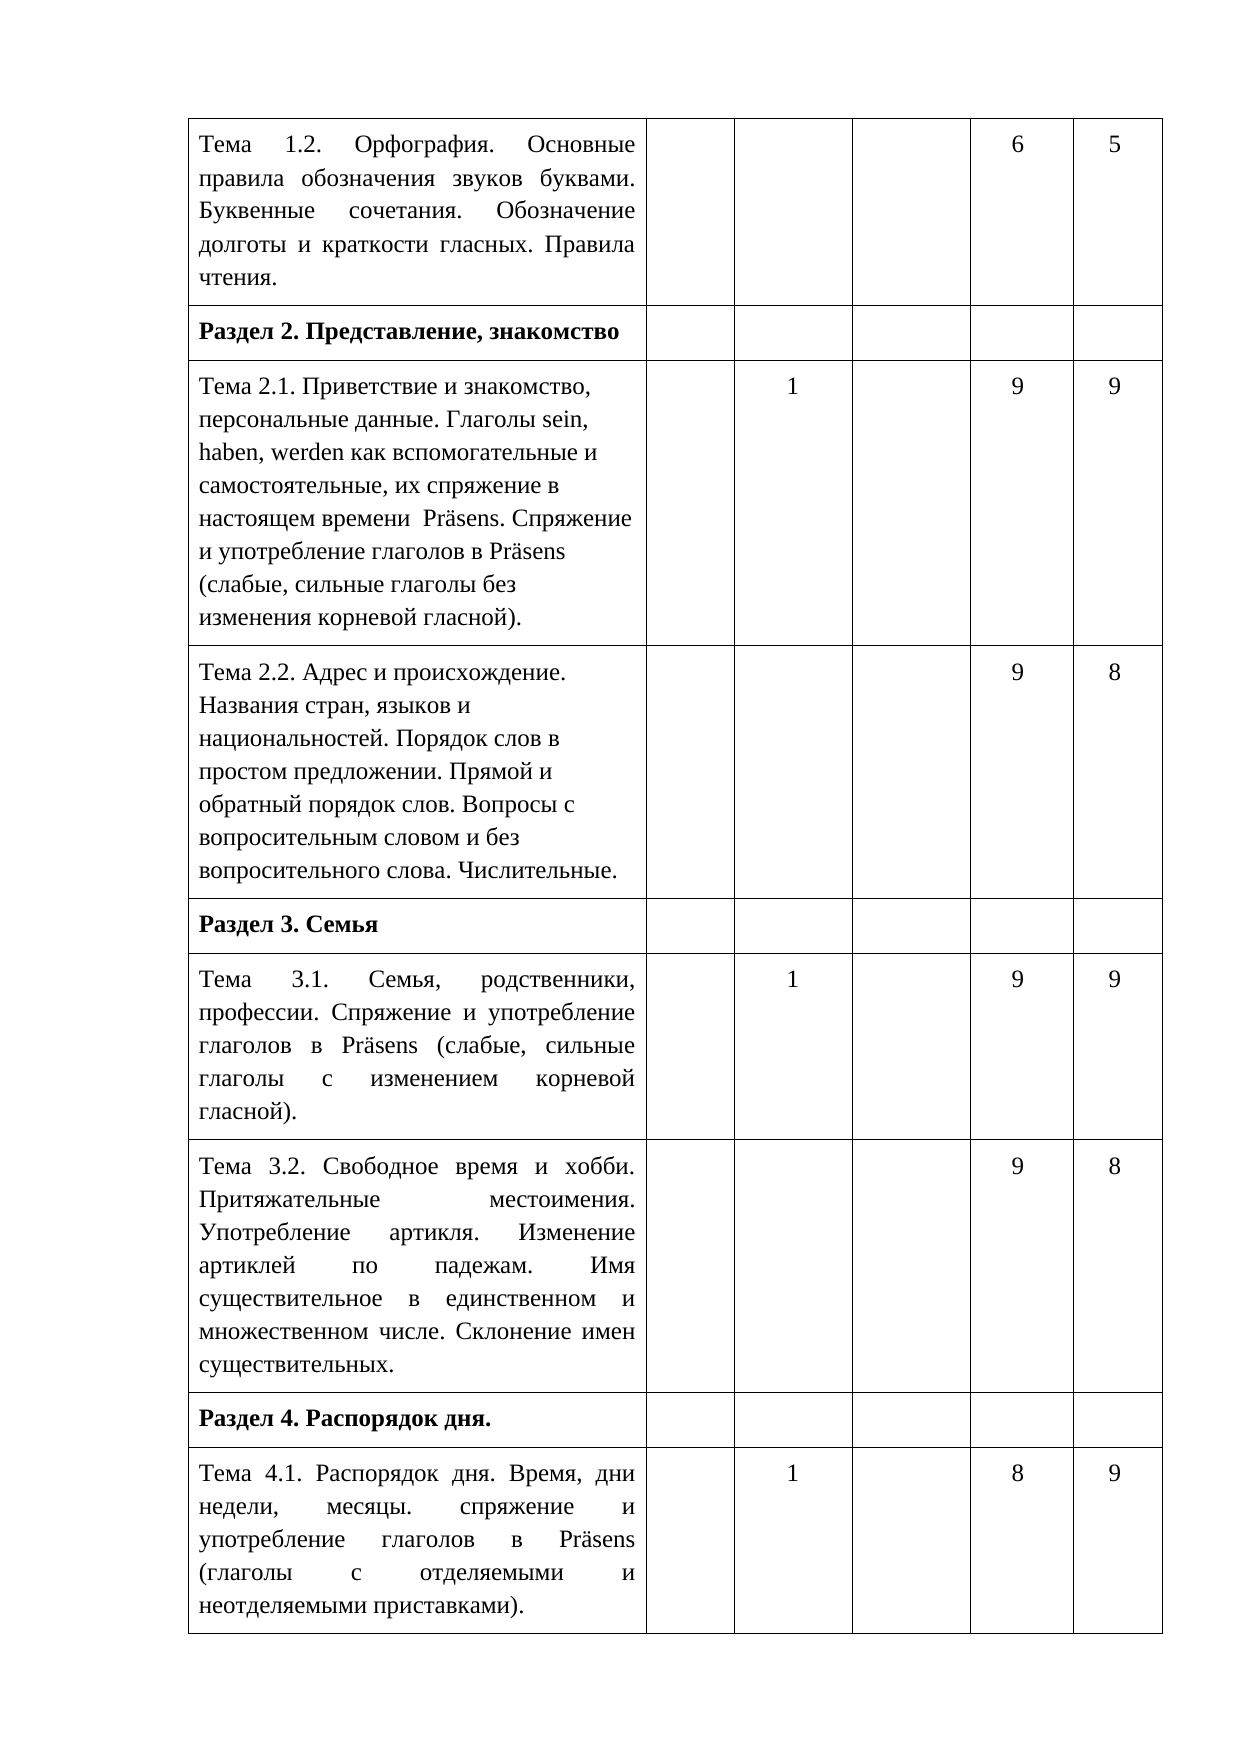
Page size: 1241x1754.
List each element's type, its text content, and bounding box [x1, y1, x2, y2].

table_cell [735, 646, 852, 898]
table_cell Раздел 3. Семья [189, 899, 646, 953]
table_cell [647, 361, 734, 645]
table_cell 9 [1074, 361, 1162, 645]
table_cell [853, 1393, 970, 1447]
table_cell Тема 3.2. Свободное время и хобби. Притяжательные местоимения. Употребление артикля. Изменение артиклей по падежам. Имя существительное в единственном и множественном числе. Склонение имен существительных. [189, 1140, 646, 1392]
table_cell [647, 119, 734, 305]
table_cell 1 [735, 361, 852, 645]
table_cell [853, 306, 970, 359]
table_cell 8 [1074, 1140, 1162, 1392]
table_cell 9 [971, 954, 1073, 1139]
table_cell 8 [1074, 646, 1162, 898]
table_cell [735, 306, 852, 359]
table_cell [647, 954, 734, 1139]
table_cell Тема 2.1. Приветствие и знакомство, персональные данные. Глаголы sein, haben, werden как вспомогательные и самостоятельные, их спряжение в настоящем времени Präsens. Спряжение и употребление глаголов в Präsens (слабые, сильные глаголы без изменения корневой гласной). [189, 361, 646, 645]
table_cell Раздел 2. Представление, знакомство [189, 306, 646, 359]
table_cell 8 [971, 1448, 1073, 1633]
table_cell 9 [971, 646, 1073, 898]
table_cell Раздел 4. Распорядок дня. [189, 1393, 646, 1447]
table_cell [1074, 899, 1162, 953]
table_cell [853, 954, 970, 1139]
table_cell [647, 899, 734, 953]
table_cell [853, 1448, 970, 1633]
table_cell [971, 306, 1073, 359]
table_cell [971, 899, 1073, 953]
table_cell Тема 3.1. Семья, родственники, профессии. Спряжение и употребление глаголов в Präsens (слабые, сильные глаголы с изменением корневой гласной). [189, 954, 646, 1139]
table_cell [735, 1140, 852, 1392]
table_cell [647, 646, 734, 898]
table_cell 1 [735, 1448, 852, 1633]
table_cell [1074, 1393, 1162, 1447]
table_cell 9 [1074, 1448, 1162, 1633]
table_cell [735, 899, 852, 953]
table_cell [853, 899, 970, 953]
table_cell 6 [971, 119, 1073, 305]
table_cell [647, 306, 734, 359]
table_cell [647, 1140, 734, 1392]
table_cell 5 [1074, 119, 1162, 305]
table_cell 1 [735, 954, 852, 1139]
table_cell Тема 2.2. Адрес и происхождение. Названия стран, языков и национальностей. Порядок слов в простом предложении. Прямой и обратный порядок слов. Вопросы с вопросительным словом и без вопросительного слова. Числительные. [189, 646, 646, 898]
table_cell [853, 1140, 970, 1392]
table_cell 9 [971, 361, 1073, 645]
table_cell [853, 646, 970, 898]
table_cell [647, 1448, 734, 1633]
table_cell [853, 119, 970, 305]
table_cell [735, 119, 852, 305]
table_cell 9 [1074, 954, 1162, 1139]
table_cell Тема 4.1. Распорядок дня. Время, дни недели, месяцы. спряжение и употребление глаголов в Präsens (глаголы с отделяемыми и неотделяемыми приставками). [189, 1448, 646, 1633]
table_cell 9 [971, 1140, 1073, 1392]
table_cell [647, 1393, 734, 1447]
table_cell [735, 1393, 852, 1447]
table_cell [1074, 306, 1162, 359]
table_cell [971, 1393, 1073, 1447]
table_cell Тема 1.2. Орфография. Основные правила обозначения звуков буквами. Буквенные сочетания. Обозначение долготы и краткости гласных. Правила чтения. [189, 119, 646, 305]
table_cell [853, 361, 970, 645]
